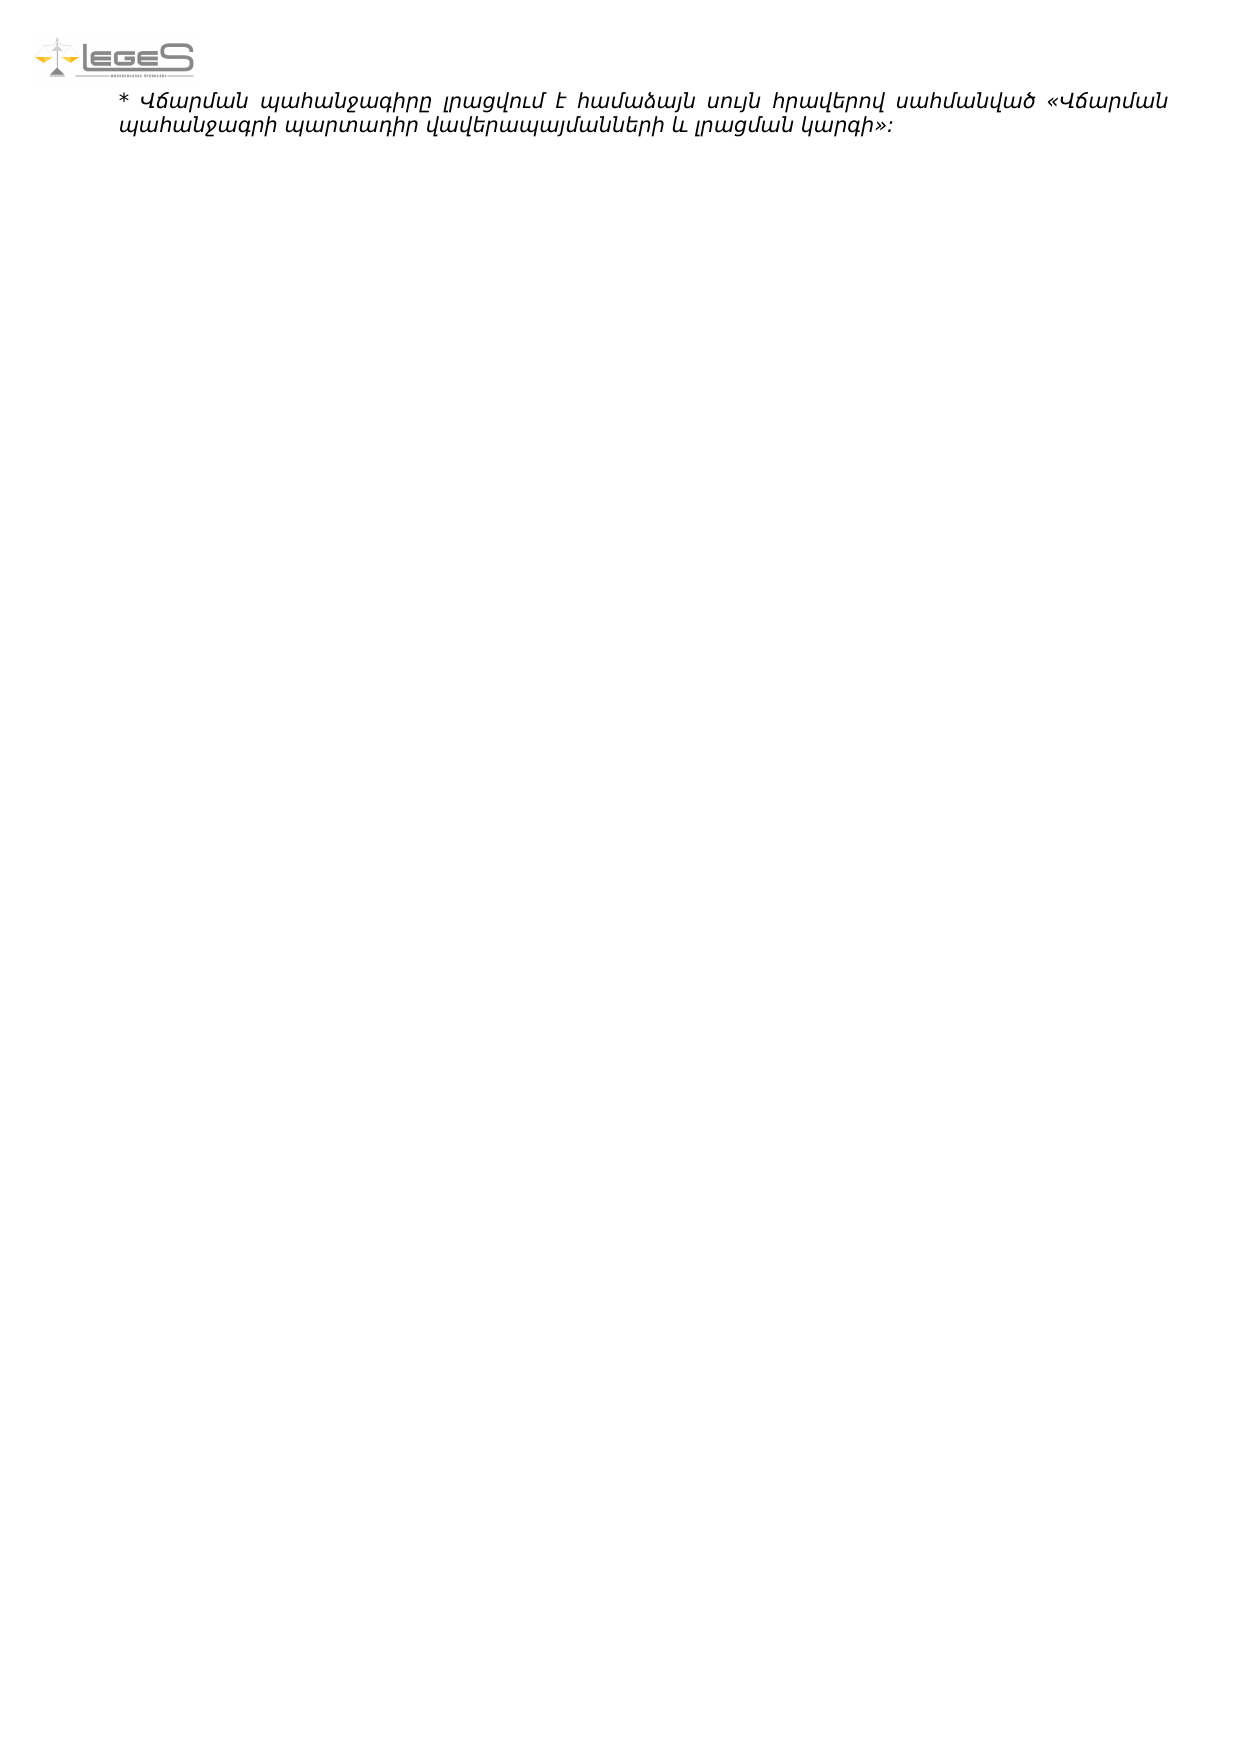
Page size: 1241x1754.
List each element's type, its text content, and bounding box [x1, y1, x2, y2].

picture [31, 34, 200, 87]
text * Վճարման պահանջագիրը լրացվում է համաձայն սույն հրավերով սահմանված «Վճարման պահանջագրի պարտադիր վավերապայմանների և լրացման կարգի»: [118, 89, 1171, 137]
